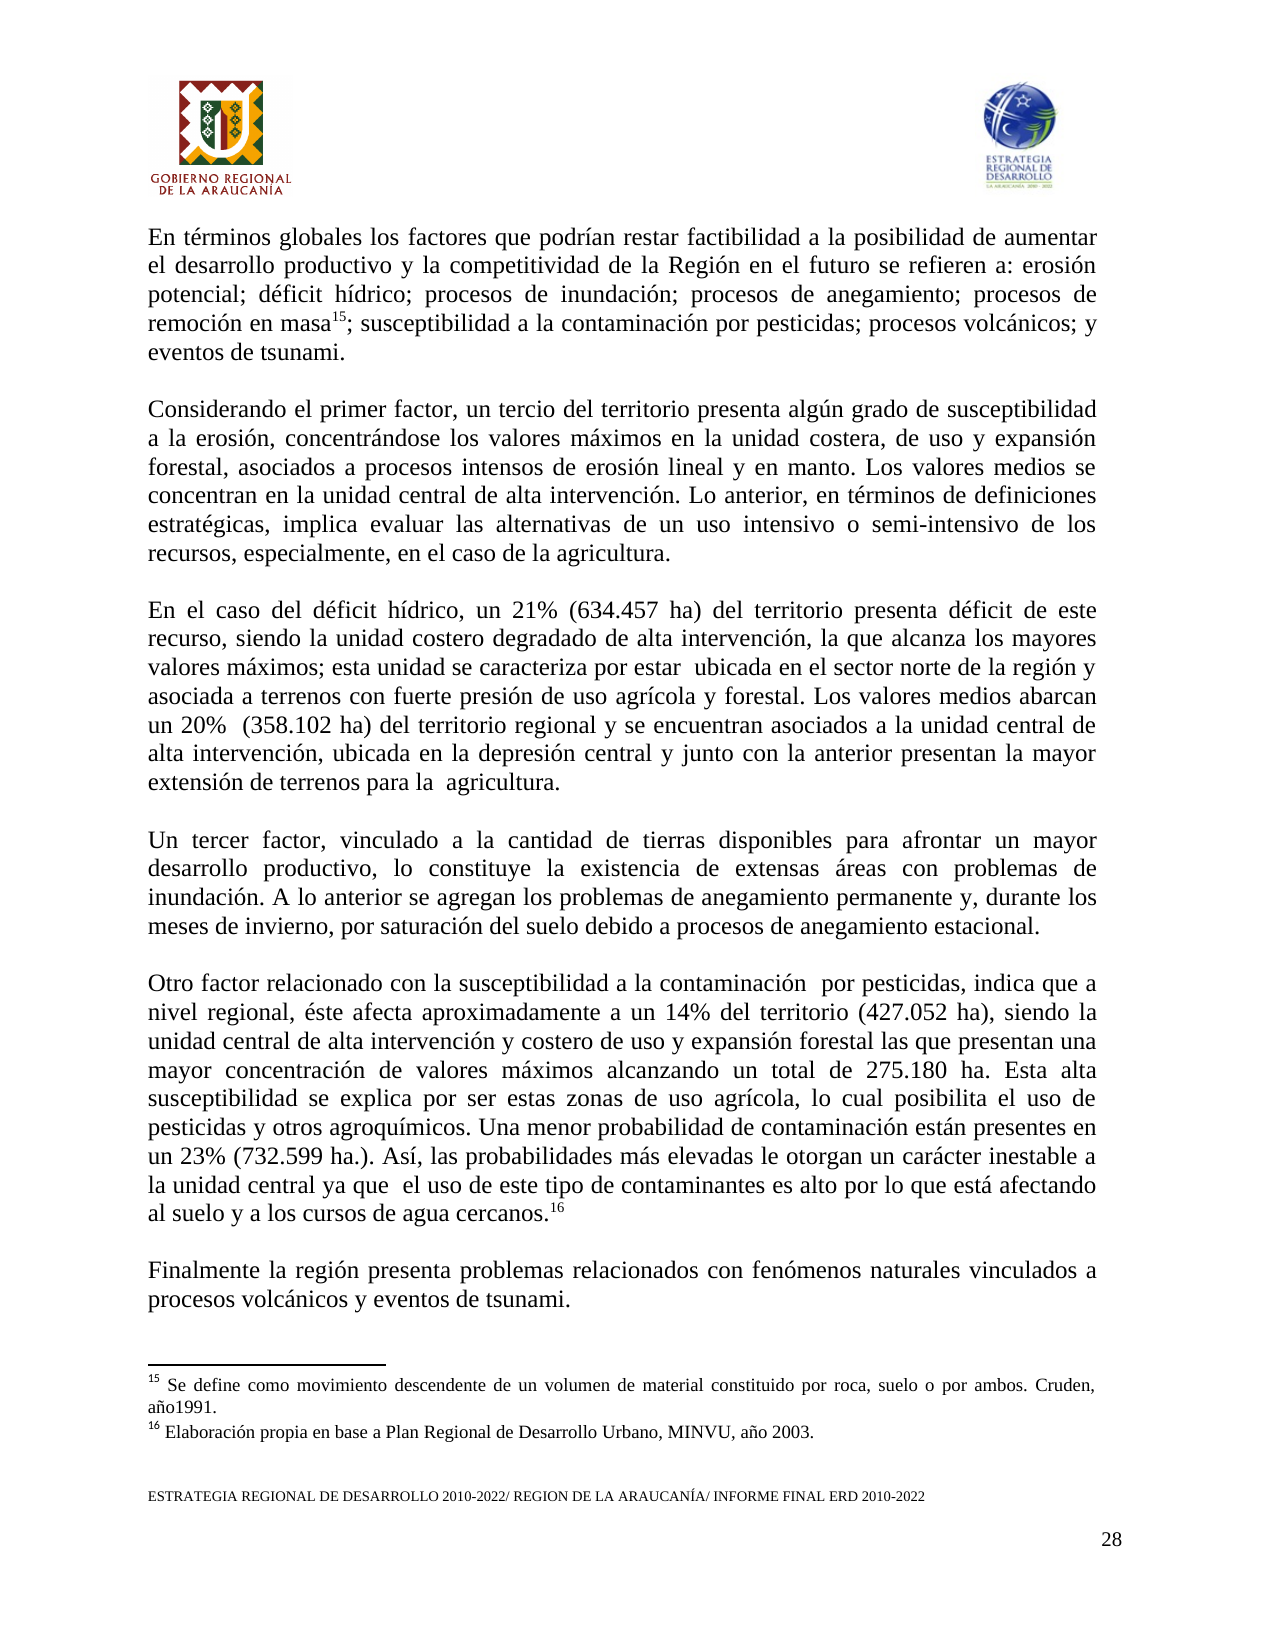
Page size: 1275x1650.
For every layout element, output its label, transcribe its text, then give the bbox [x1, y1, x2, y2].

text En términos globales los factores que podrían restar factibilidad a la posibilidad de aumentar el desarrollo productivo y la competitividad de la Región en el futuro se refieren a: erosión potencial; déficit hídrico; procesos de inundación; procesos de anegamiento; procesos de remoción en masa; susceptibilidad a la contaminación por pesticidas; procesos volcánicos; y eventos de tsunami. [148, 222, 1098, 365]
picture [147, 75, 294, 197]
picture [975, 73, 1069, 197]
text En el caso del déficit hídrico, un 21% (634.457 ha) del territorio presenta déficit de este recurso, siendo la unidad costero degradado de alta intervención, la que alcanza los mayores valores máximos; esta unidad se caracteriza por estar ubicada en el sector norte de la región y asociada a terrenos con fuerte presión de uso agrícola y forestal. Los valores medios abarcan un 20% (358.102 ha) del territorio regional y se encuentran asociados a la unidad central de alta intervención, ubicada en la depresión central y junto con la anterior presentan la mayor extensión de terrenos para la agricultura. [148, 595, 1098, 796]
text Considerando el primer factor, un tercio del territorio presenta algún grado de susceptibilidad a la erosión, concentrándose los valores máximos en la unidad costera, de uso y expansión forestal, asociados a procesos intensos de erosión lineal y en manto. Los valores medios se concentran en la unidad central de alta intervención. Lo anterior, en términos de definiciones estratégicas, implica evaluar las alternativas de un uso intensivo o semi-intensivo de los recursos, especialmente, en el caso de la agricultura. [148, 394, 1098, 567]
text Otro factor relacionado con la susceptibilidad a la contaminación por pesticidas, indica que a nivel regional, éste afecta aproximadamente a un 14% del territorio (427.052 ha), siendo la unidad central de alta intervención y costero de uso y expansión forestal las que presentan una mayor concentración de valores máximos alcanzando un total de 275.180 ha. Esta alta susceptibilidad se explica por ser estas zonas de uso agrícola, lo cual posibilita el uso de pesticidas y otros agroquímicos. Una menor probabilidad de contaminación están presentes en un 23% (732.599 ha.). Así, las probabilidades más elevadas le otorgan un carácter inestable a la unidad central ya que el uso de este tipo de contaminantes es alto por lo que está afectando al suelo y a los cursos de agua cercanos. [148, 968, 1098, 1227]
text Un tercer factor, vinculado a la cantidad de tierras disponibles para afrontar un mayor desarrollo productivo, lo constituye la existencia de extensas áreas con problemas de inundación. A lo anterior se agregan los problemas de anegamiento permanente y, durante los meses de invierno, por saturación del suelo debido a procesos de anegamiento estacional. [148, 825, 1098, 940]
text Finalmente la región presenta problemas relacionados con fenómenos naturales vinculados a procesos volcánicos y eventos de tsunami. [148, 1255, 1098, 1313]
